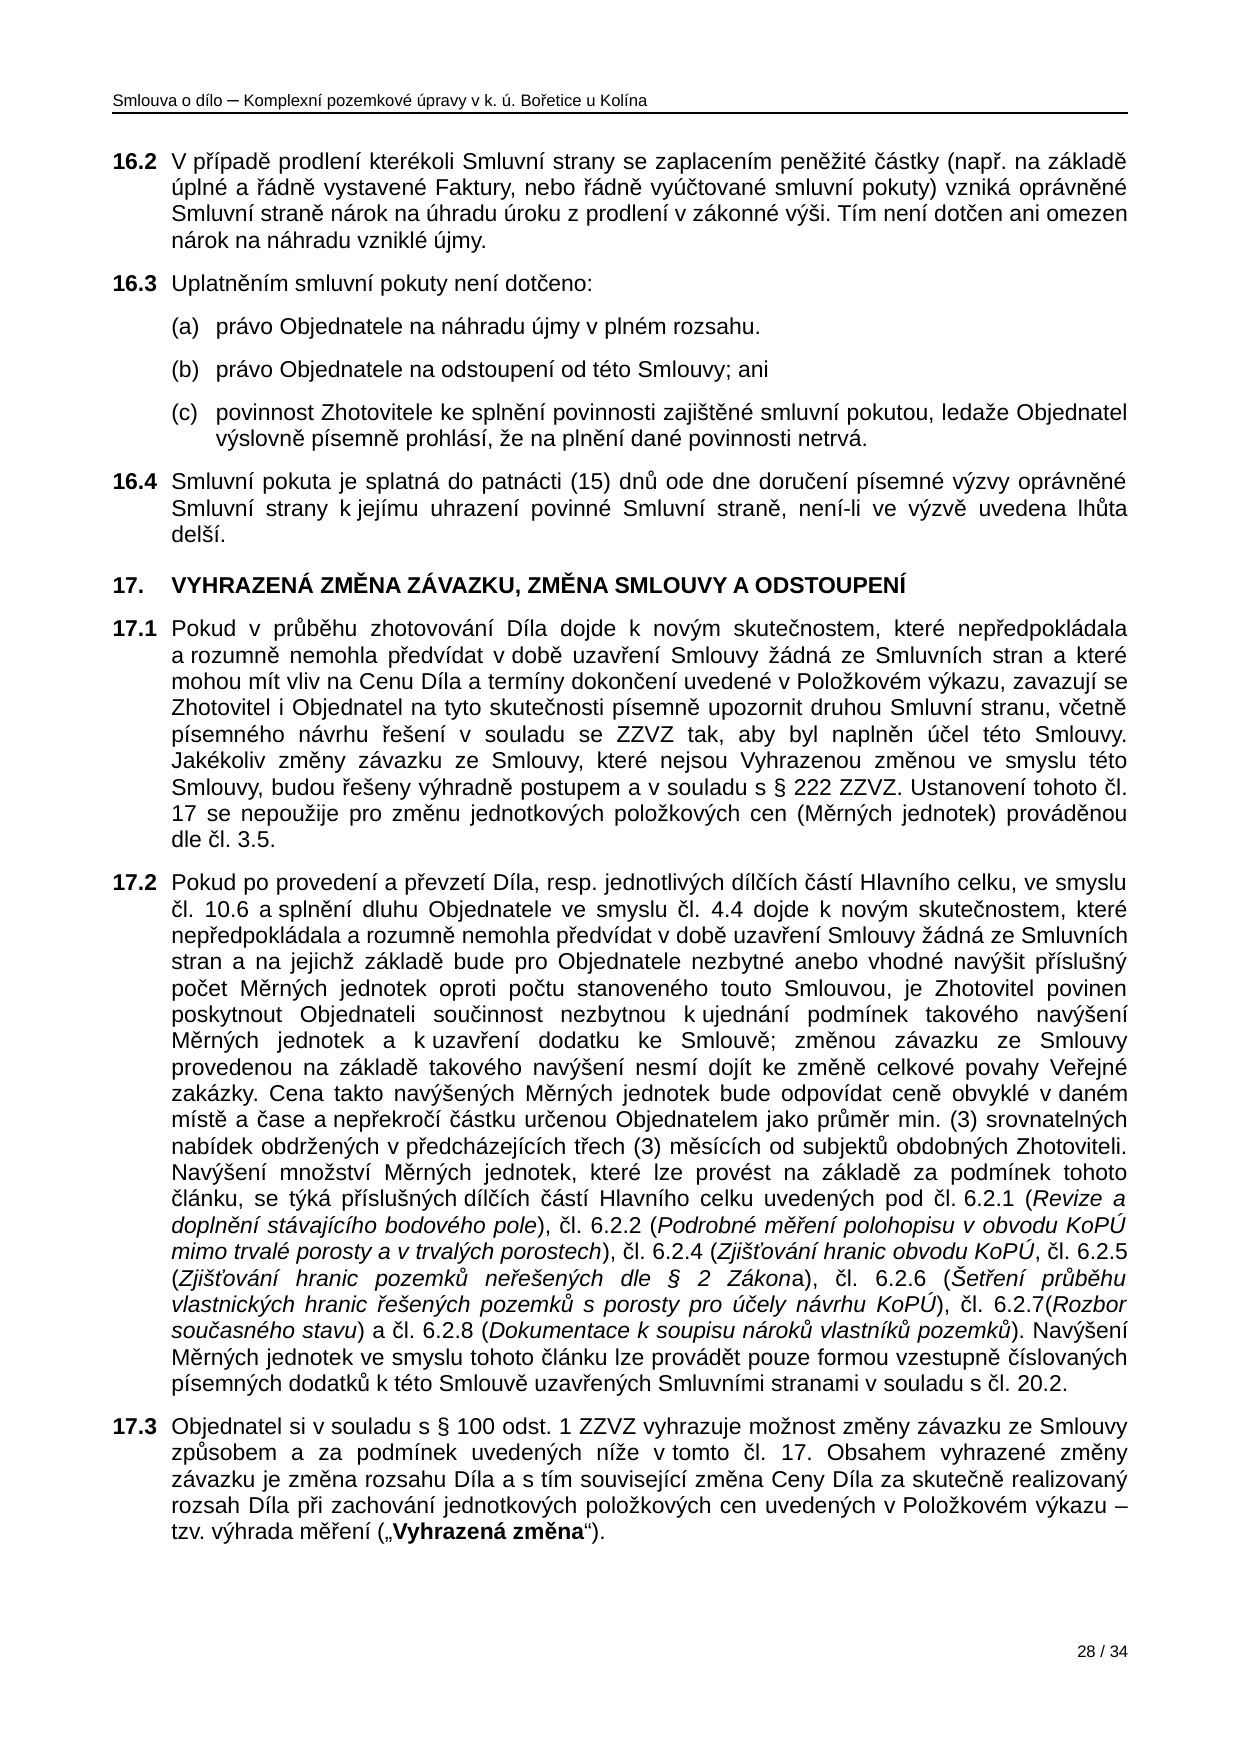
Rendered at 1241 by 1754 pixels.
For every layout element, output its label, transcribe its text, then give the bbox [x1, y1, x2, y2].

text Smluvní pokuta je splatná do patnácti (15) dnů ode dne doručení písemné výzvy oprávněné Smluvní strany k jejímu uhrazení povinné Smluvní straně, není-li ve výzvě uvedena lhůta delší. [112, 468, 1128, 547]
text Objednatel si v souladu s § 100 odst. 1 ZZVZ vyhrazuje možnost změny závazku ze Smlouvy způsobem a za podmínek uvedených níže v tomto čl. 17. Obsahem vyhrazené změny závazku je změna rozsahu Díla a s tím související změna Ceny Díla za skutečně realizovaný rozsah Díla při zachování jednotkových položkových cen uvedených v Položkovém výkazu – tzv. výhrada měření („Vyhrazená změna“). [112, 1413, 1128, 1545]
text Vyhrazená změna závazku, změna smlouvy a odstoupení [112, 572, 1128, 599]
list povinnost Zhotovitele ke splnění povinnosti zajištěné smluvní pokutou, ledaže Objednatel výslovně písemně prohlásí, že na plnění dané povinnosti netrvá. [171, 399, 1128, 452]
text V případě prodlení kterékoli Smluvní strany se zaplacením peněžité částky (např. na základě úplné a řádně vystavené Faktury, nebo řádně vyúčtované smluvní pokuty) vzniká oprávněné Smluvní straně nárok na úhradu úroku z prodlení v zákonné výši. Tím není dotčen ani omezen nárok na náhradu vzniklé újmy. [112, 148, 1128, 253]
list právo Objednatele na náhradu újmy v plném rozsahu. [171, 313, 1128, 339]
text Pokud v průběhu zhotovování Díla dojde k novým skutečnostem, které nepředpokládala a rozumně nemohla předvídat v době uzavření Smlouvy žádná ze Smluvních stran a které mohou mít vliv na Cenu Díla a termíny dokončení uvedené v Položkovém výkazu, zavazují se Zhotovitel i Objednatel na tyto skutečnosti písemně upozornit druhou Smluvní stranu, včetně písemného návrhu řešení v souladu se ZZVZ tak, aby byl naplněn účel této Smlouvy. Jakékoliv změny závazku ze Smlouvy, které nejsou Vyhrazenou změnou ve smyslu této Smlouvy, budou řešeny výhradně postupem a v souladu s § 222 ZZVZ. Ustanovení tohoto čl. 17 se nepoužije pro změnu jednotkových položkových cen (Měrných jednotek) prováděnou dle čl. 3.6. [112, 615, 1128, 852]
text Pokud po provedení a převzetí Díla, resp. jednotlivých dílčích částí Hlavního celku, ve smyslu čl. 10.6 a splnění dluhu Objednatele ve smyslu čl. 4.4 dojde k novým skutečnostem, které nepředpokládala a rozumně nemohla předvídat v době uzavření Smlouvy žádná ze Smluvních stran a na jejichž základě bude pro Objednatele nezbytné anebo vhodné navýšit příslušný počet Měrných jednotek oproti počtu stanoveného touto Smlouvou, je Zhotovitel povinen poskytnout Objednateli součinnost nezbytnou k ujednání podmínek takového navýšení Měrných jednotek a k uzavření dodatku ke Smlouvě; změnou závazku ze Smlouvy provedenou na základě takového navýšení nesmí dojít ke změně celkové povahy Veřejné zakázky. Cena takto navýšených Měrných jednotek bude odpovídat ceně obvyklé v daném místě a čase a nepřekročí částku určenou Objednatelem jako průměr min. (3) srovnatelných nabídek obdržených v předcházejících třech (3) měsících od subjektů obdobných Zhotoviteli. Navýšení množství Měrných jednotek, které lze provést na základě za podmínek tohoto článku, se týká příslušných dílčích částí Hlavního celku uvedených pod čl. 6.2.1 (Revize a doplnění stávajícího bodového pole), čl. 6.2.2 (Podrobné měření polohopisu v obvodu KoPÚ mimo trvalé porosty a v trvalých porostech), čl. 6.2.4 (Zjišťování hranic obvodu KoPÚ, čl. 6.2.5 (Zjišťování hranic pozemků neřešených dle § 2 Zákona), čl. 6.2.6 (Šetření průběhu vlastnických hranic řešených pozemků s porosty pro účely návrhu KoPÚ), čl. 6.2.7(Rozbor současného stavu) a čl. 6.2.8 (Dokumentace k soupisu nároků vlastníků pozemků). Navýšení Měrných jednotek ve smyslu tohoto článku lze provádět pouze formou vzestupně číslovaných písemných dodatků k této Smlouvě uzavřených Smluvními stranami v souladu s čl. 20.2. [112, 869, 1128, 1396]
list právo Objednatele na odstoupení od této Smlouvy; ani [171, 356, 1128, 382]
text Uplatněním smluvní pokuty není dotčeno: [112, 270, 1128, 296]
